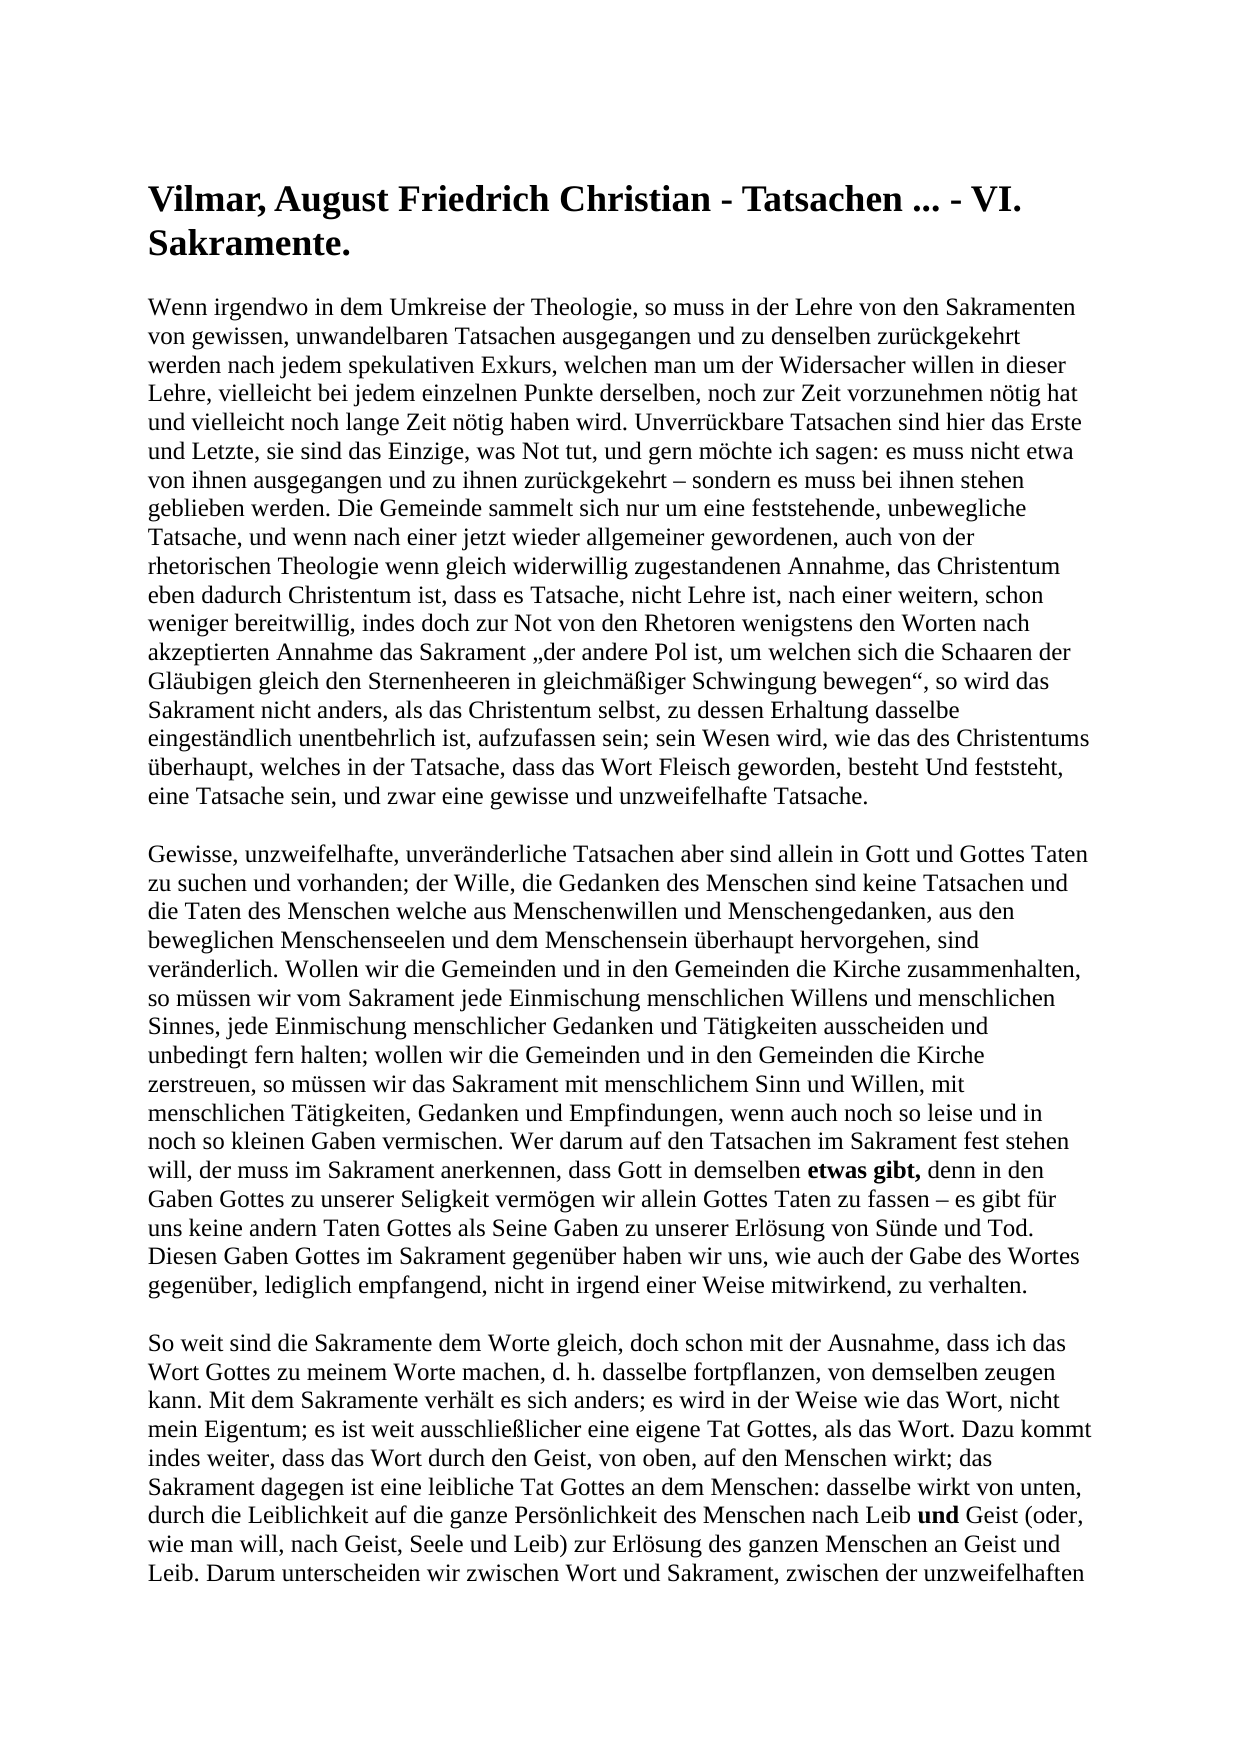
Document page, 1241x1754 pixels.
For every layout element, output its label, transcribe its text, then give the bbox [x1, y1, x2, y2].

text Gewisse, unzweifelhafte, unveränderliche Tatsachen aber sind allein in Gott und Gottes Taten zu suchen und vorhanden; der Wille, die Gedanken des Menschen sind keine Tatsachen und die Taten des Menschen welche aus Menschenwillen und Menschengedanken, aus den beweglichen Menschenseelen und dem Menschensein überhaupt hervorgehen, sind veränderlich. Wollen wir die Gemeinden und in den Gemeinden die Kirche zusammenhalten, so müssen wir vom Sakrament jede Einmischung menschlichen Willens und menschlichen Sinnes, jede Einmischung menschlicher Gedanken und Tätigkeiten ausscheiden und unbedingt fern halten; wollen wir die Gemeinden und in den Gemeinden die Kirche zerstreuen, so müssen wir das Sakrament mit menschlichem Sinn und Willen, mit menschlichen Tätigkeiten, Gedanken und Empfindungen, wenn auch noch so leise und in noch so kleinen Gaben vermischen. Wer darum auf den Tatsachen im Sakrament fest stehen will, der muss im Sakrament anerkennen, dass Gott in demselben etwas gibt, denn in den Gaben Gottes zu unserer Seligkeit vermögen wir allein Gottes Taten zu fassen – es gibt für uns keine andern Taten Gottes als Seine Gaben zu unserer Erlösung von Sünde und Tod. Diesen Gaben Gottes im Sakrament gegenüber haben wir uns, wie auch der Gabe des Wortes gegenüber, lediglich empfangend, nicht in irgend einer Weise mitwirkend, zu verhalten. [148, 839, 1093, 1299]
subtitle Vilmar, August Friedrich Christian - Tatsachen ... - VI. Sakramente. [148, 177, 1093, 263]
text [148, 1328, 1093, 1587]
text Wenn irgendwo in dem Umkreise der Theologie, so muss in der Lehre von den Sakramenten von gewissen, unwandelbaren Tatsachen ausgegangen und zu denselben zurückgekehrt werden nach jedem spekulativen Exkurs, welchen man um der Widersacher willen in dieser Lehre, vielleicht bei jedem einzelnen Punkte derselben, noch zur Zeit vorzunehmen nötig hat und vielleicht noch lange Zeit nötig haben wird. Unverrückbare Tatsachen sind hier das Erste und Letzte, sie sind das Einzige, was Not tut, und gern möchte ich sagen: es muss nicht etwa von ihnen ausgegangen und zu ihnen zurückgekehrt – sondern es muss bei ihnen stehen geblieben werden. Die Gemeinde sammelt sich nur um eine feststehende, unbewegliche Tatsache, und wenn nach einer jetzt wieder allgemeiner gewordenen, auch von der rhetorischen Theologie wenn gleich widerwillig zugestandenen Annahme, das Christentum eben dadurch Christentum ist, dass es Tatsache, nicht Lehre ist, nach einer weitern, schon weniger bereitwillig, indes doch zur Not von den Rhetoren wenigstens den Worten nach akzeptierten Annahme das Sakrament „der andere Pol ist, um welchen sich die Schaaren der Gläubigen gleich den Sternenheeren in gleichmäßiger Schwingung bewegen“, so wird das Sakrament nicht anders, als das Christentum selbst, zu dessen Erhaltung dasselbe eingeständlich unentbehrlich ist, aufzufassen sein; sein Wesen wird, wie das des Christentums überhaupt, welches in der Tatsache, dass das Wort Fleisch geworden, besteht Und feststeht, eine Tatsache sein, und zwar eine gewisse und unzweifelhafte Tatsache. [148, 292, 1093, 810]
